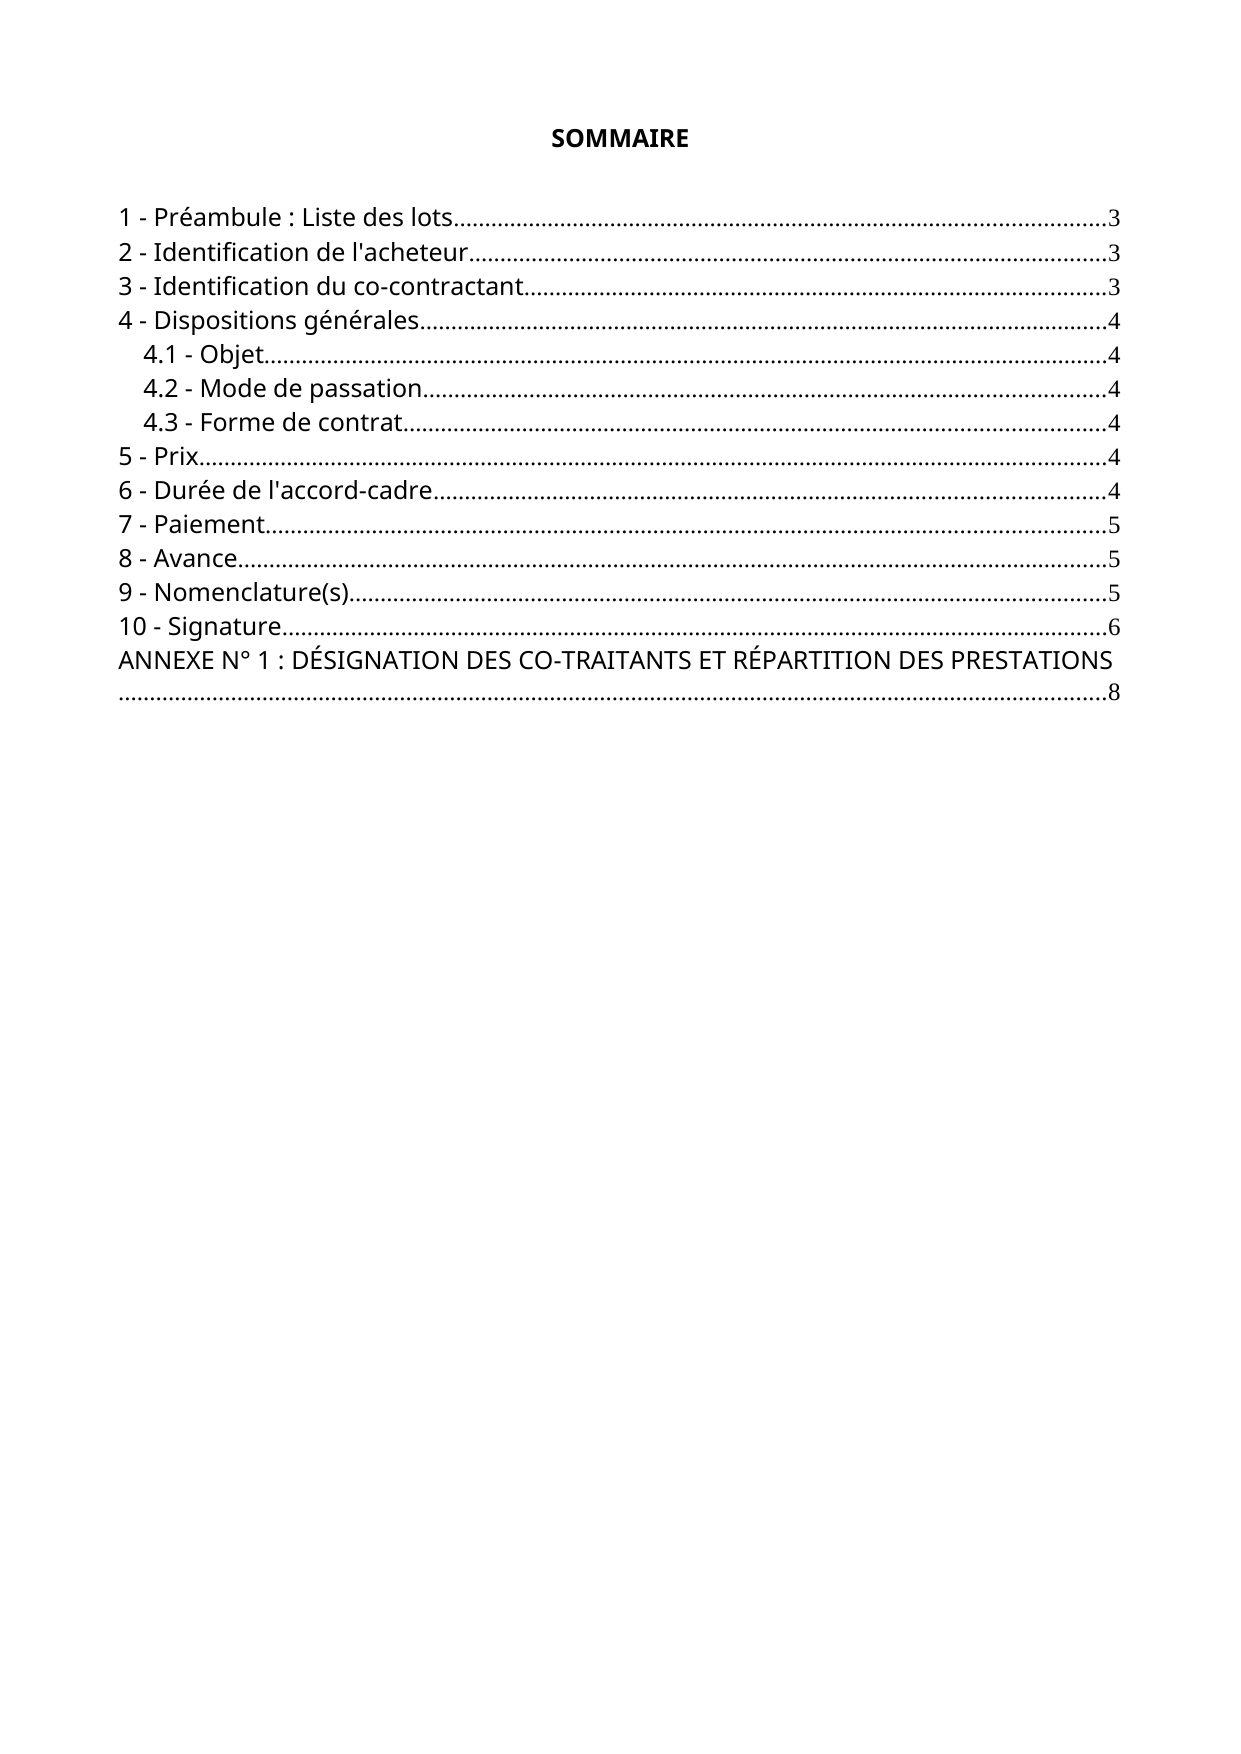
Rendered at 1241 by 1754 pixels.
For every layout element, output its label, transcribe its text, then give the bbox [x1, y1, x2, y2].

text 3 - Identification du co-contractant 3 [118, 268, 1122, 302]
text 1 - Préambule : Liste des lots 3 [118, 200, 1122, 234]
text 9 - Nomenclature(s) 5 [118, 575, 1122, 609]
text SOMMAIRE [120, 120, 1120, 154]
text 2 - Identification de l'acheteur 3 [118, 234, 1122, 268]
text 7 - Paiement 5 [118, 507, 1122, 541]
text 5 - Prix 4 [118, 438, 1122, 473]
text 8 - Avance 5 [118, 541, 1122, 575]
text 4.2 - Mode de passation 4 [143, 370, 1122, 404]
text 10 - Signature 6 [118, 609, 1122, 643]
text 4.1 - Objet 4 [143, 336, 1122, 370]
text 6 - Durée de l'accord-cadre 4 [118, 473, 1122, 507]
text 4 - Dispositions générales 4 [118, 302, 1122, 336]
text 4.3 - Forme de contrat 4 [143, 404, 1122, 438]
text ANNEXE N° 1 : DÉSIGNATION DES CO-TRAITANTS ET RÉPARTITION DES PRESTATIONS 8 [118, 643, 1122, 706]
